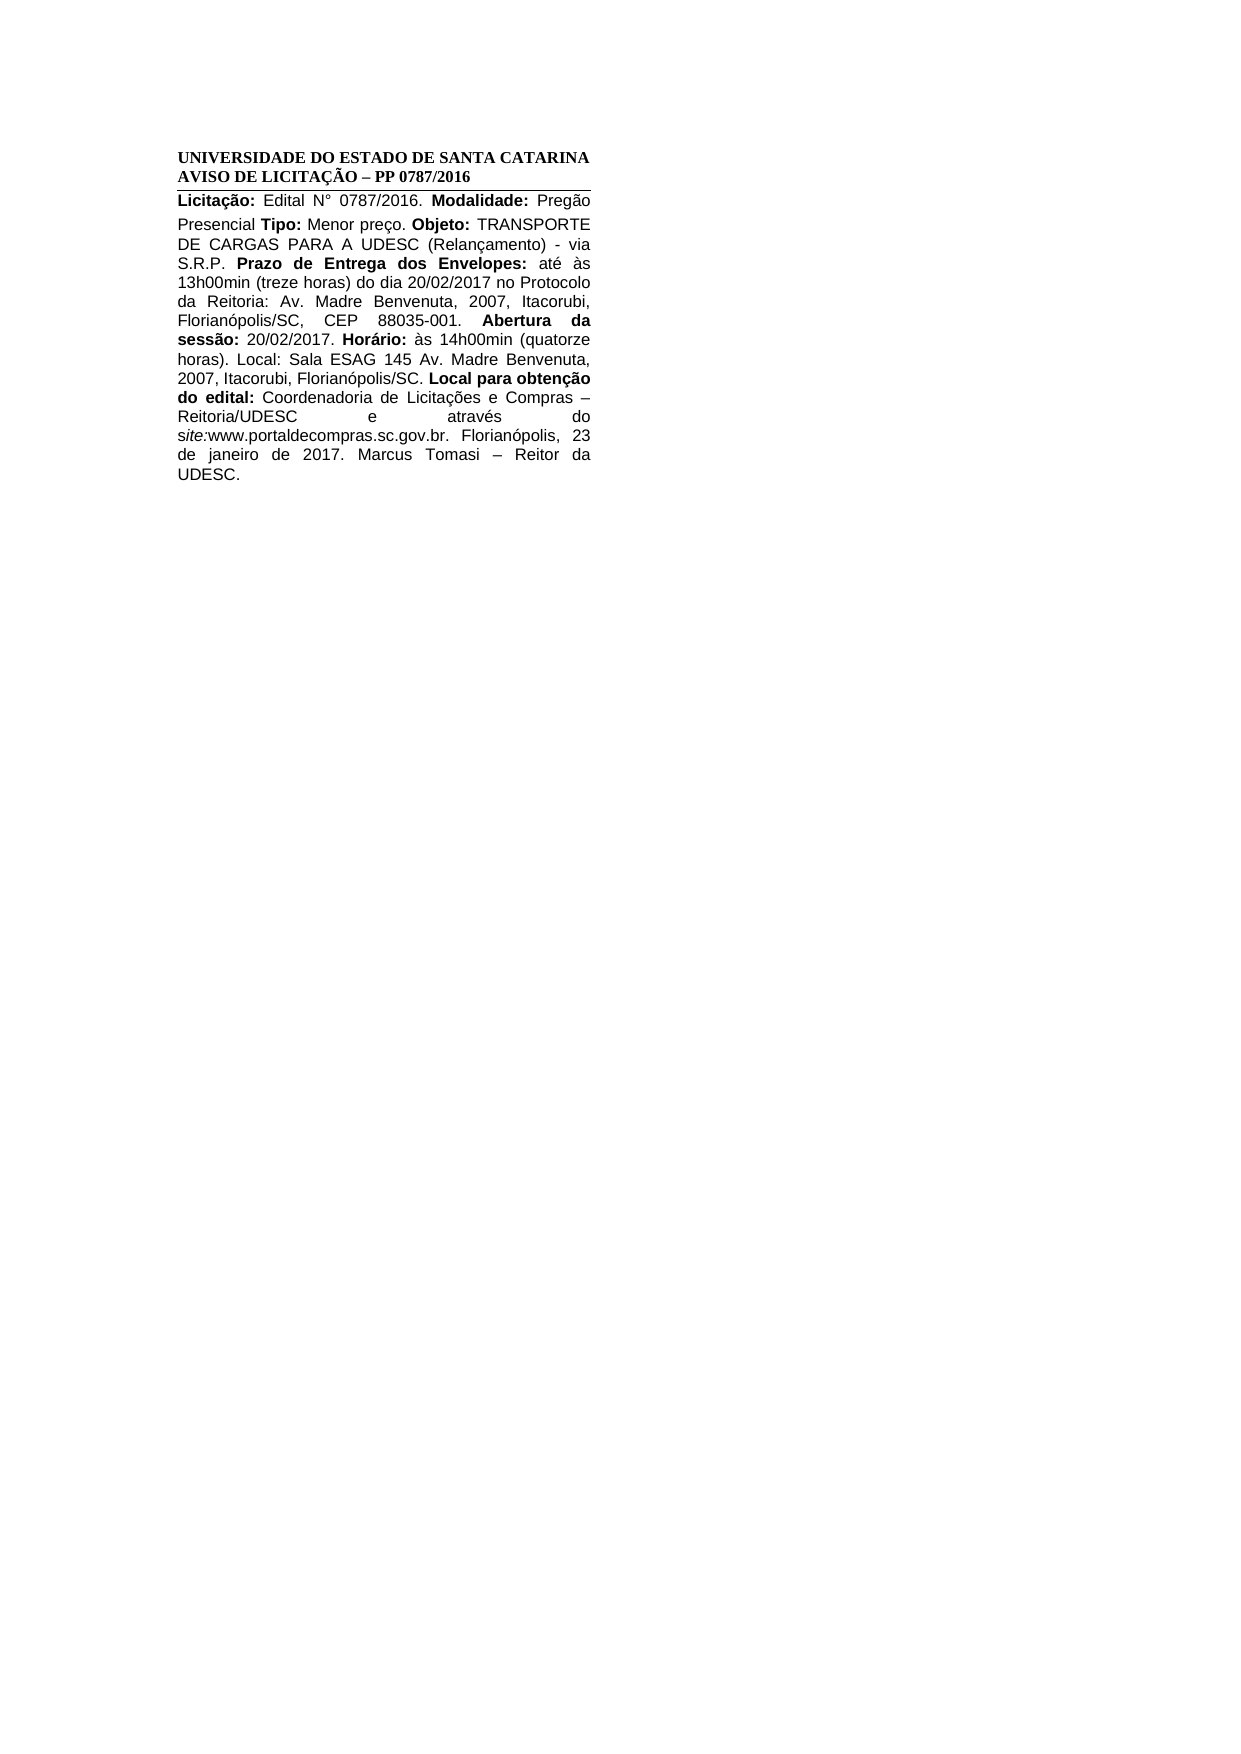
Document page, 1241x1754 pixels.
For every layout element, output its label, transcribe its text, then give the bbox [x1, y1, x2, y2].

text UNIVERSIDADE DO ESTADO DE SANTA CATARINA [177, 148, 591, 167]
text AVISO DE LICITAÇÃO – 0787/2016 [177, 167, 591, 190]
text Licitação: Edital N° 0787/2016. Modalidade: Tipo: Menor preço. Objeto: TRANSPORTE DE CARGAS PARA A UDESC (Relançamento) - via S.R.P. Prazo de Entrega dos Envelopes: até às hmin () do dia no Protocolo da Reitoria: Av. Madre Benvenuta, 2007, Itacorubi, Florianópolis/SC, CEP 88035-001. Abertura da sessão: . Horário: às h00min (). Local: Av. Madre Benvenuta, 2007, Itacorubi, Florianópolis/SC. Local para obtenção do edital: Coordenadoria de Licitações e Compras – Reitoria/UDESC e através do site:www.portaldecompras.sc.gov.br. Florianópolis, . Marcus Tomasi – Reitor da UDESC. [177, 191, 591, 483]
